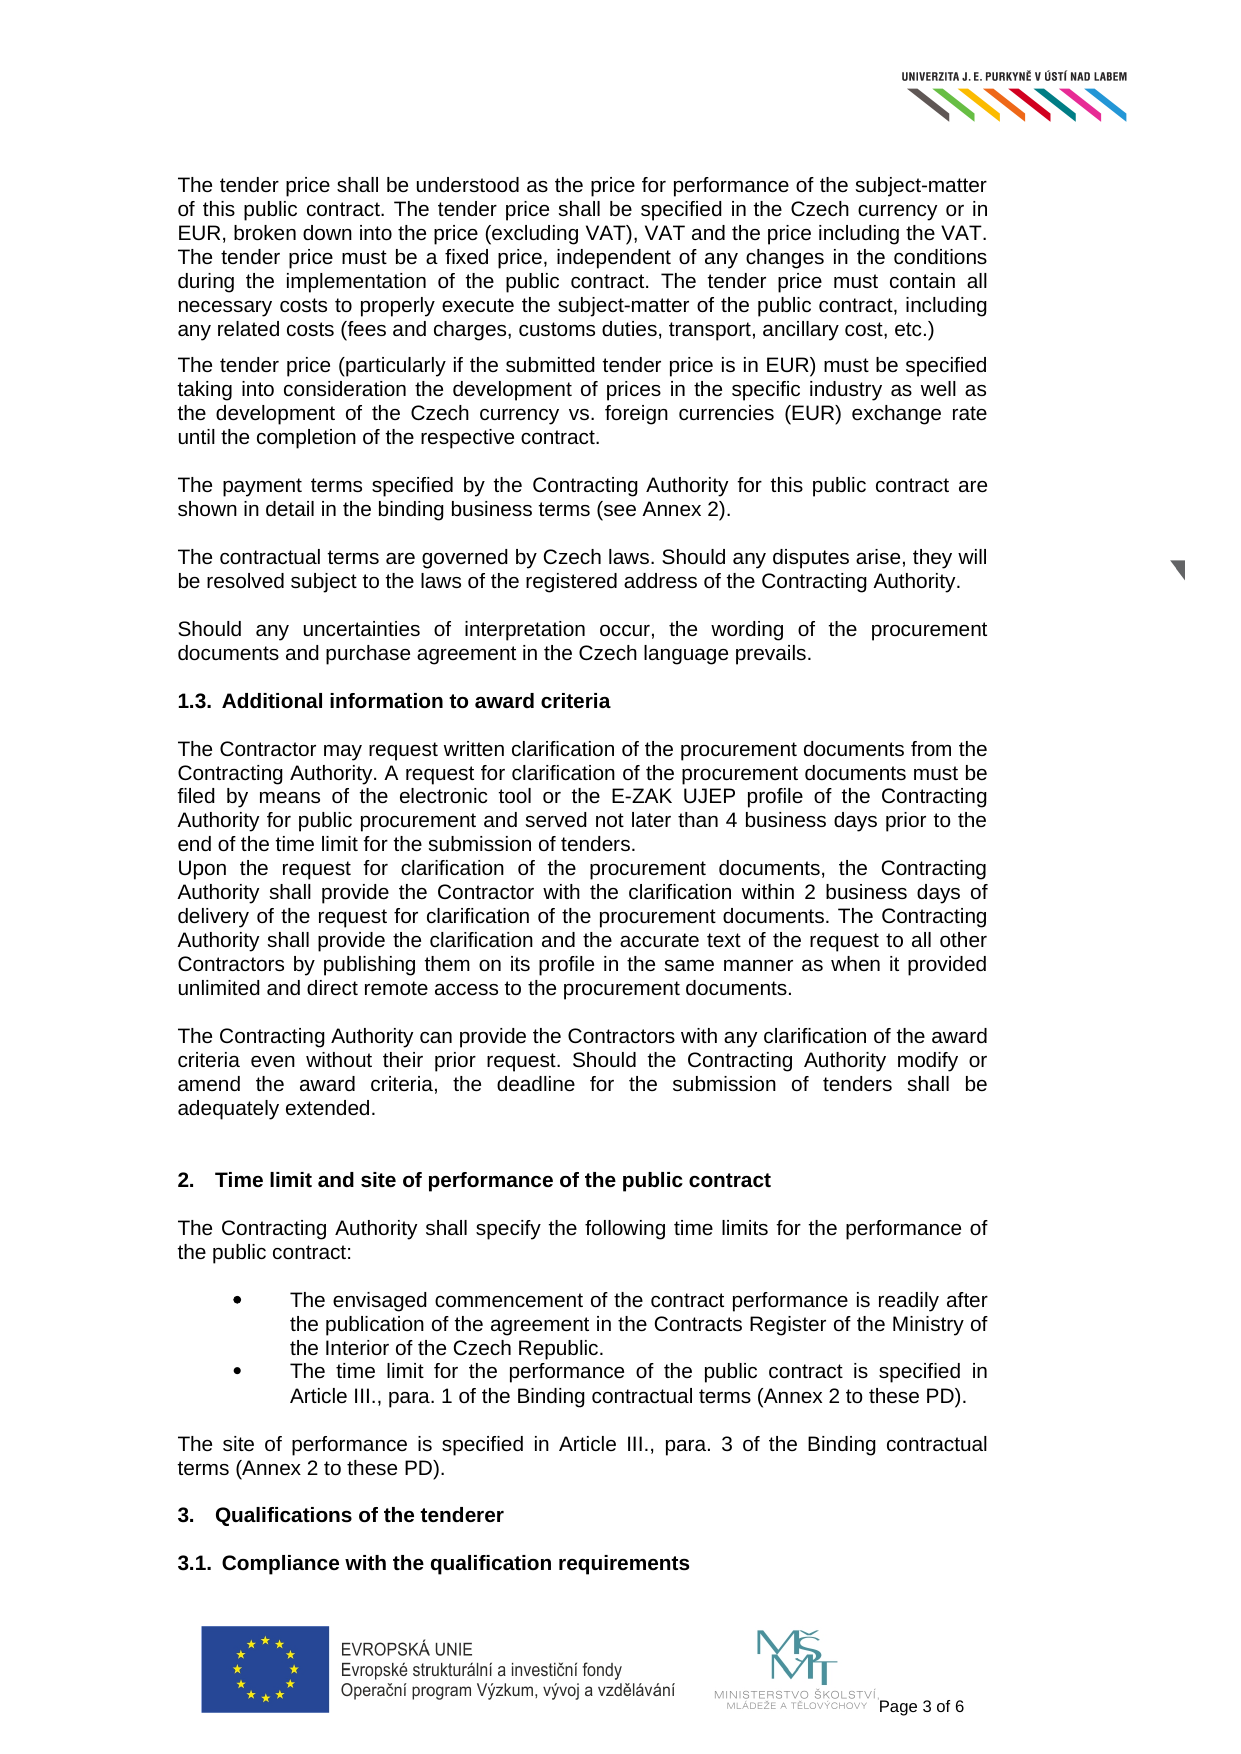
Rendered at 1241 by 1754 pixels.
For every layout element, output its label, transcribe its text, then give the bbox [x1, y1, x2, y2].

picture [0, 0, 1215, 1740]
text Should any uncertainties of interpretation occur, the wording of the procurement documents and purchase agreement in the Czech language prevails. [177, 617, 989, 664]
list Qualifications of the tenderer [177, 1503, 989, 1527]
list Compliance with the qualification requirements [177, 1551, 989, 1575]
list Additional information to award criteria [177, 688, 989, 712]
text The site of performance is specified in Article III., para. 3 of the Binding contractual terms (Annex 2 to these PD). [177, 1431, 989, 1479]
text The tender price shall be understood as the price for performance of the subject-matter of this public contract. The tender price shall be specified in the Czech currency or in EUR, broken down into the price (excluding VAT), VAT and the price including the VAT. The tender price must be a fixed price, independent of any changes in the conditions during the implementation of the public contract. The tender price must contain all necessary costs to properly execute the subject-matter of the public contract, including any related costs (fees and charges, customs duties, transport, ancillary cost, etc.) [177, 173, 989, 341]
list Time limit and site of performance of the public contract [177, 1168, 989, 1192]
list The envisaged commencement of the contract performance is readily after the publication of the agreement in the Contracts Register of the Ministry of the Interior of the Czech Republic. [233, 1287, 989, 1359]
list The time limit for the performance of the public contract is specified in Article III., para. 1 of the Binding contractual terms (Annex 2 to these PD). [233, 1359, 989, 1407]
text The contractual terms are governed by Czech laws. Should any disputes arise, they will be resolved subject to the laws of the registered address of the Contracting Authority. [177, 545, 989, 593]
text The Contracting Authority shall specify the following time limits for the performance of the public contract: [177, 1216, 989, 1263]
text The tender price (particularly if the submitted tender price is in EUR) must be specified taking into consideration the development of prices in the specific industry as well as the development of the Czech currency vs. foreign currencies (EUR) exchange rate until the completion of the respective contract. [177, 353, 989, 449]
text The Contracting Authority can provide the Contractors with any clarification of the award criteria even without their prior request. Should the Contracting Authority modify or amend the award criteria, the deadline for the submission of tenders shall be adequately extended. [177, 1024, 989, 1120]
text Upon the request for clarification of the procurement documents, the Contracting Authority shall provide the Contractor with the clarification within 2 business days of delivery of the request for clarification of the procurement documents. The Contracting Authority shall provide the clarification and the accurate text of the request to all other Contractors by publishing them on its profile in the same manner as when it provided unlimited and direct remote access to the procurement documents. [177, 856, 989, 1000]
text The Contractor may request written clarification of the procurement documents from the Contracting Authority. A request for clarification of the procurement documents must be filed by means of the electronic tool or the E-ZAK UJEP profile of the Contracting Authority for public procurement and served not later than 4 business days prior to the end of the time limit for the submission of tenders. [177, 736, 989, 856]
text The payment terms specified by the Contracting Authority for this public contract are shown in detail in the binding business terms (see Annex 2). [177, 473, 989, 521]
